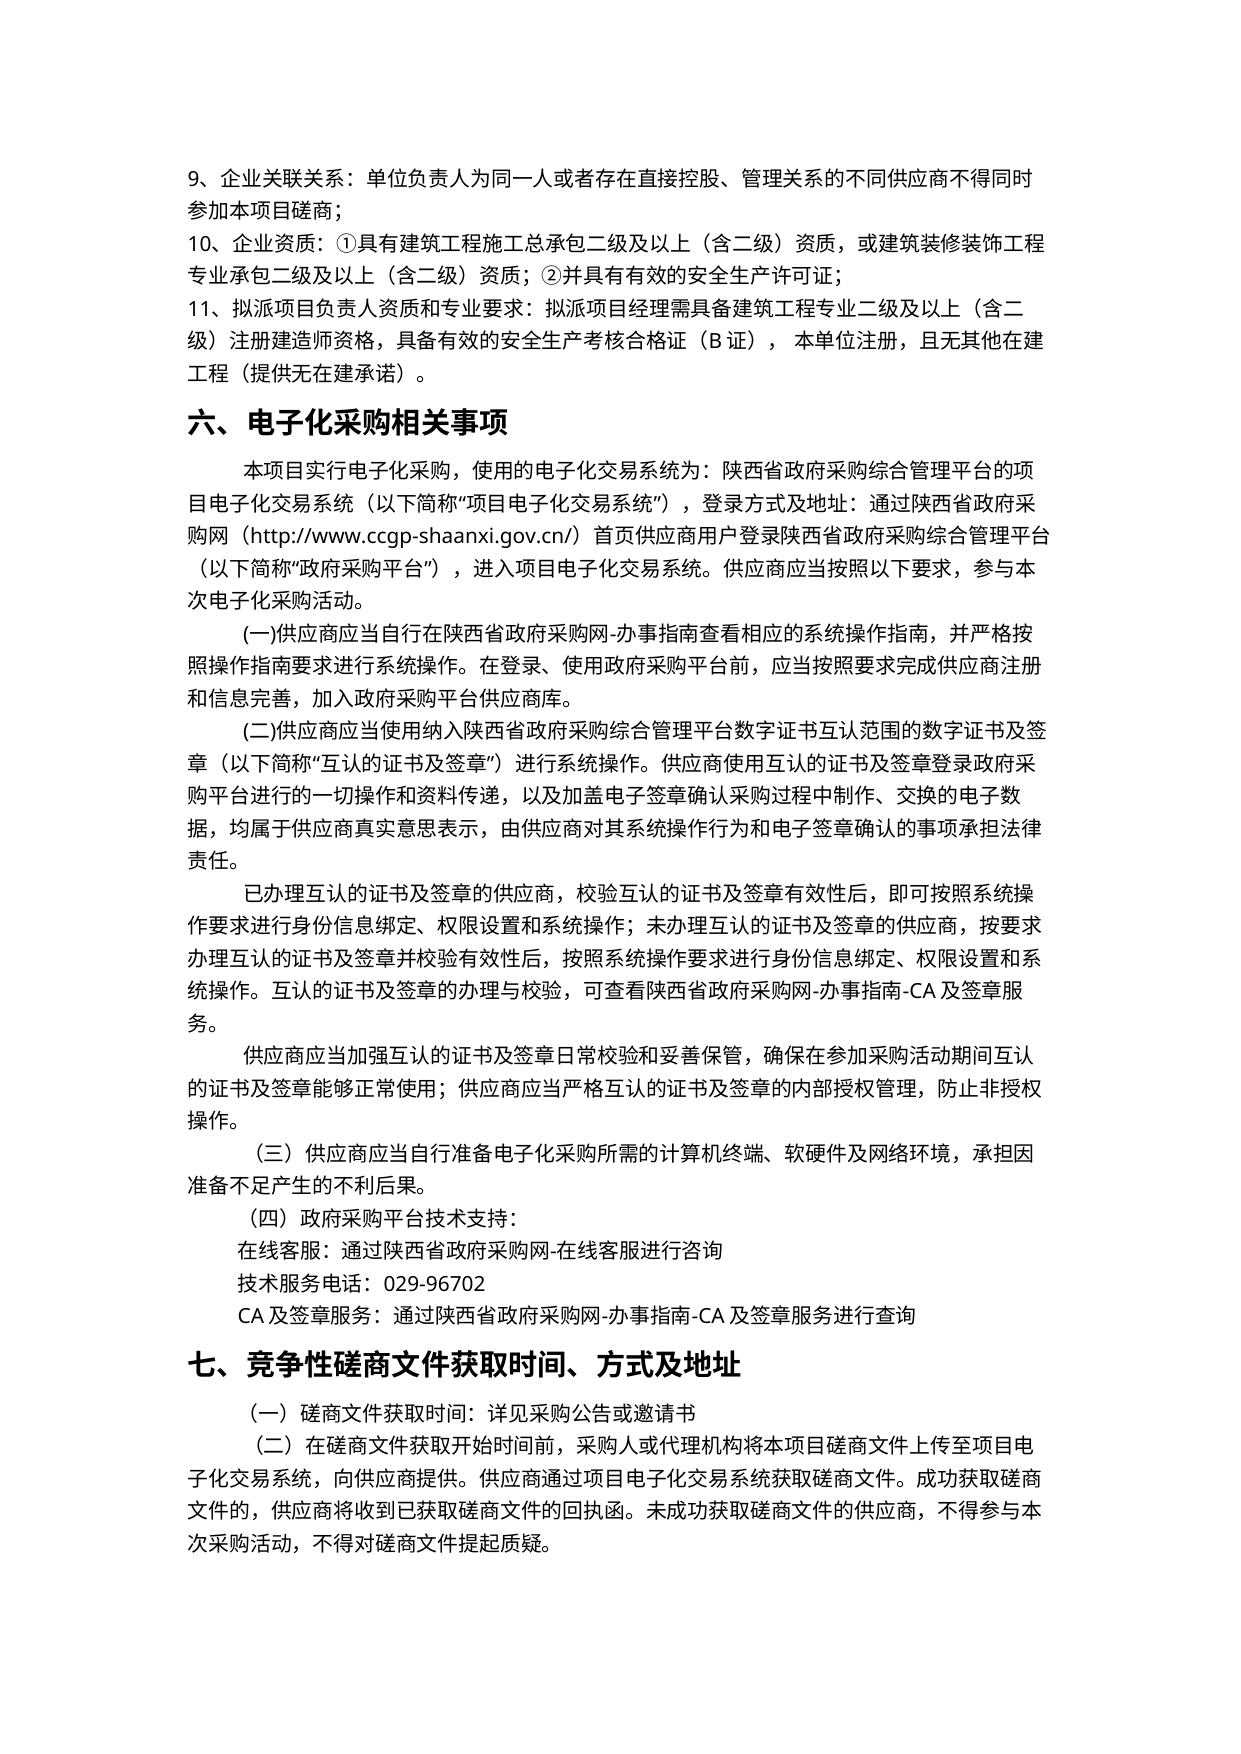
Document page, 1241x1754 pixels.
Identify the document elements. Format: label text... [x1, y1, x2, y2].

text 技术服务电话：029-96702 [187, 1267, 1053, 1299]
text 供应商应当加强互认的证书及签章日常校验和妥善保管，确保在参加采购活动期间互认的证书及签章能够正常使用；供应商应当严格互认的证书及签章的内部授权管理，防止非授权操作。 [187, 1039, 1053, 1137]
text （三）供应商应当自行准备电子化采购所需的计算机终端、软硬件及网络环境，承担因准备不足产生的不利后果。 [187, 1137, 1053, 1202]
text （一）磋商文件获取时间：详见采购公告或邀请书 [187, 1397, 1053, 1429]
text 11、拟派项目负责人资质和专业要求：拟派项目经理需具备建筑工程专业二级及以上（含二级）注册建造师资格，具备有效的安全生产考核合格证（B证）， 本单位注册，且无其他在建工程（提供无在建承诺）。 [187, 292, 1053, 389]
text (一)供应商应当自行在陕西省政府采购网-办事指南查看相应的系统操作指南，并严格按照操作指南要求进行系统操作。在登录、使用政府采购平台前，应当按照要求完成供应商注册和信息完善，加入政府采购平台供应商库。 [187, 617, 1053, 714]
text 本项目实行电子化采购，使用的电子化交易系统为：陕西省政府采购综合管理平台的项目电子化交易系统（以下简称“项目电子化交易系统”），登录方式及地址：通过陕西省政府采购网（http://www.ccgp-shaanxi.gov.cn/）首页供应商用户登录陕西省政府采购综合管理平台（以下简称“政府采购平台”），进入项目电子化交易系统。供应商应当按照以下要求，参与本次电子化采购活动。 [187, 454, 1053, 617]
text 10、企业资质：①具有建筑工程施工总承包二级及以上（含二级）资质，或建筑装修装饰工程专业承包二级及以上（含二级）资质；②并具有有效的安全生产许可证； [187, 227, 1053, 292]
text 在线客服：通过陕西省政府采购网-在线客服进行咨询 [187, 1234, 1053, 1267]
text CA及签章服务：通过陕西省政府采购网-办事指南-CA及签章服务进行查询 [187, 1299, 1053, 1332]
text (二)供应商应当使用纳入陕西省政府采购综合管理平台数字证书互认范围的数字证书及签章（以下简称“互认的证书及签章”）进行系统操作。供应商使用互认的证书及签章登录政府采购平台进行的一切操作和资料传递，以及加盖电子签章确认采购过程中制作、交换的电子数据，均属于供应商真实意思表示，由供应商对其系统操作行为和电子签章确认的事项承担法律责任。 [187, 714, 1053, 877]
text （四）政府采购平台技术支持： [187, 1202, 1053, 1234]
text 已办理互认的证书及签章的供应商，校验互认的证书及签章有效性后，即可按照系统操作要求进行身份信息绑定、权限设置和系统操作；未办理互认的证书及签章的供应商，按要求办理互认的证书及签章并校验有效性后，按照系统操作要求进行身份信息绑定、权限设置和系统操作。互认的证书及签章的办理与校验，可查看陕西省政府采购网-办事指南-CA及签章服务。 [187, 877, 1053, 1039]
text 9、企业关联关系：单位负责人为同一人或者存在直接控股、管理关系的不同供应商不得同时参加本项目磋商； [187, 162, 1053, 227]
text 六、电子化采购相关事项 [187, 389, 1053, 454]
text （二）在磋商文件获取开始时间前，采购人或代理机构将本项目磋商文件上传至项目电子化交易系统，向供应商提供。供应商通过项目电子化交易系统获取磋商文件。成功获取磋商文件的，供应商将收到已获取磋商文件的回执函。未成功获取磋商文件的供应商，不得参与本次采购活动，不得对磋商文件提起质疑。 [187, 1429, 1053, 1559]
text 七、竞争性磋商文件获取时间、方式及地址 [187, 1332, 1053, 1397]
